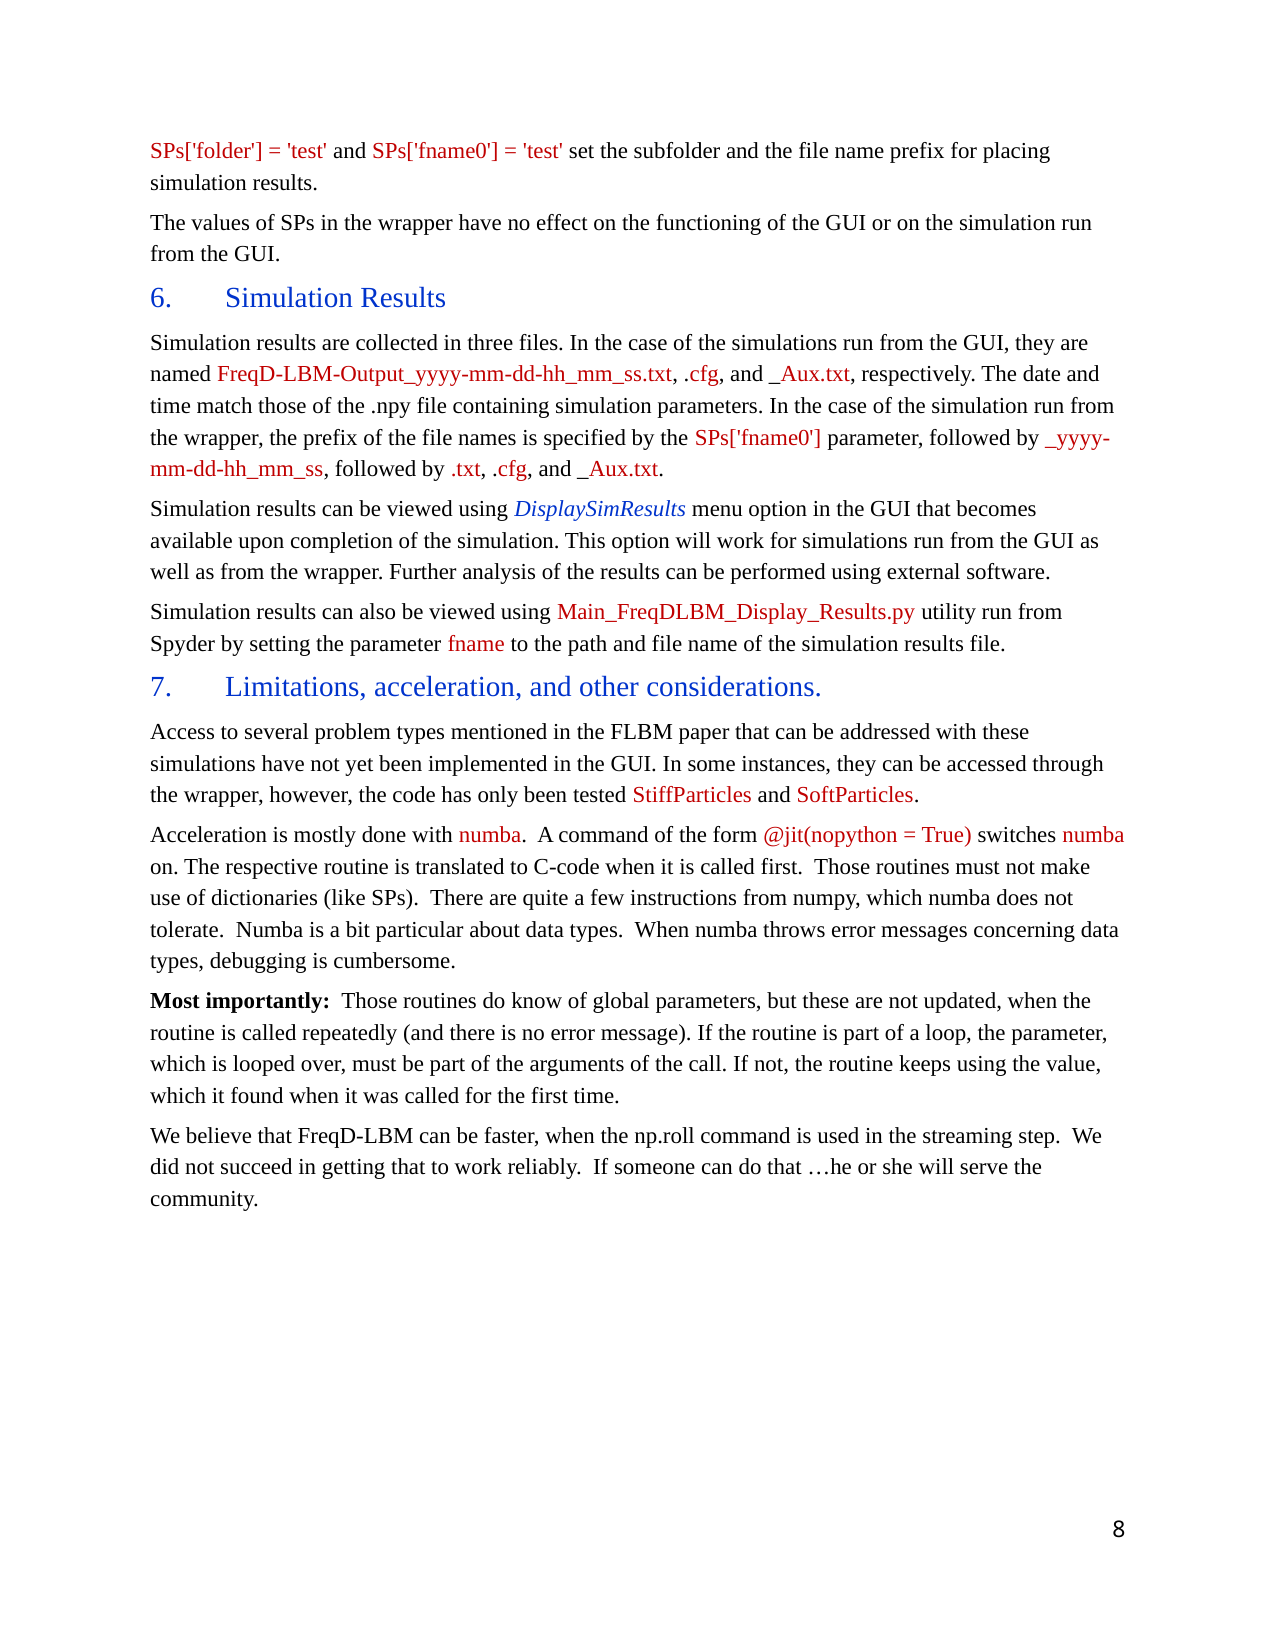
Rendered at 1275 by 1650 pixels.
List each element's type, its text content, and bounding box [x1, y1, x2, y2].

text Limitations, acceleration, and other considerations. [150, 669, 1125, 703]
text Simulation Results [150, 280, 1125, 314]
text SPs['folder'] = 'test' and SPs['fname0'] = 'test' set the subfolder and the file name prefix for placing simulation results. [150, 137, 1125, 195]
text Simulation results are collected in three files. In the case of the simulations run from the GUI, they are named FreqD-LBM-Output_yyyy-mm-dd-hh_mm_ss.txt, .cfg, and _Aux.txt, respectively. The date and time match those of the .npy file containing simulation parameters. In the case of the simulation run from the wrapper, the prefix of the file names is specified by the SPs['fname0'] parameter, followed by _yyyy-mm-dd-hh_mm_ss, followed by .txt, .cfg, and _Aux.txt. [150, 329, 1125, 482]
text Access to several problem types mentioned in the FLBM paper that can be addressed with these simulations have not yet been implemented in the GUI. In some instances, they can be accessed through the wrapper, however, the code has only been tested StiffParticles and SoftParticles. [150, 718, 1125, 808]
text Most importantly: Those routines do know of global parameters, but these are not updated, when the routine is called repeatedly (and there is no error message). If the routine is part of a loop, the parameter, which is looped over, must be part of the arguments of the call. If not, the routine keeps using the value, which it found when it was called for the first time. [150, 987, 1125, 1108]
text We believe that FreqD-LBM can be faster, when the np.roll command is used in the streaming step. We did not succeed in getting that to work reliably. If someone can do that …he or she will serve the community. [150, 1122, 1125, 1211]
text Simulation results can also be viewed using Main_FreqDLBM_Display_Results.py utility run from Spyder by setting the parameter fname to the path and file name of the simulation results file. [150, 598, 1125, 656]
text Acceleration is mostly done with numba. A command of the form @jit(nopython = True) switches numba on. The respective routine is translated to C-code when it is called first. Those routines must not make use of dictionaries (like SPs). There are quite a few instructions from numpy, which numba does not tolerate. Numba is a bit particular about data types. When numba throws error messages concerning data types, debugging is cumbersome. [150, 821, 1125, 974]
text The values of SPs in the wrapper have no effect on the functioning of the GUI or on the simulation run from the GUI. [150, 209, 1125, 267]
text Simulation results can be viewed using DisplaySimResults menu option in the GUI that becomes available upon completion of the simulation. This option will work for simulations run from the GUI as well as from the wrapper. Further analysis of the results can be performed using external software. [150, 495, 1125, 584]
